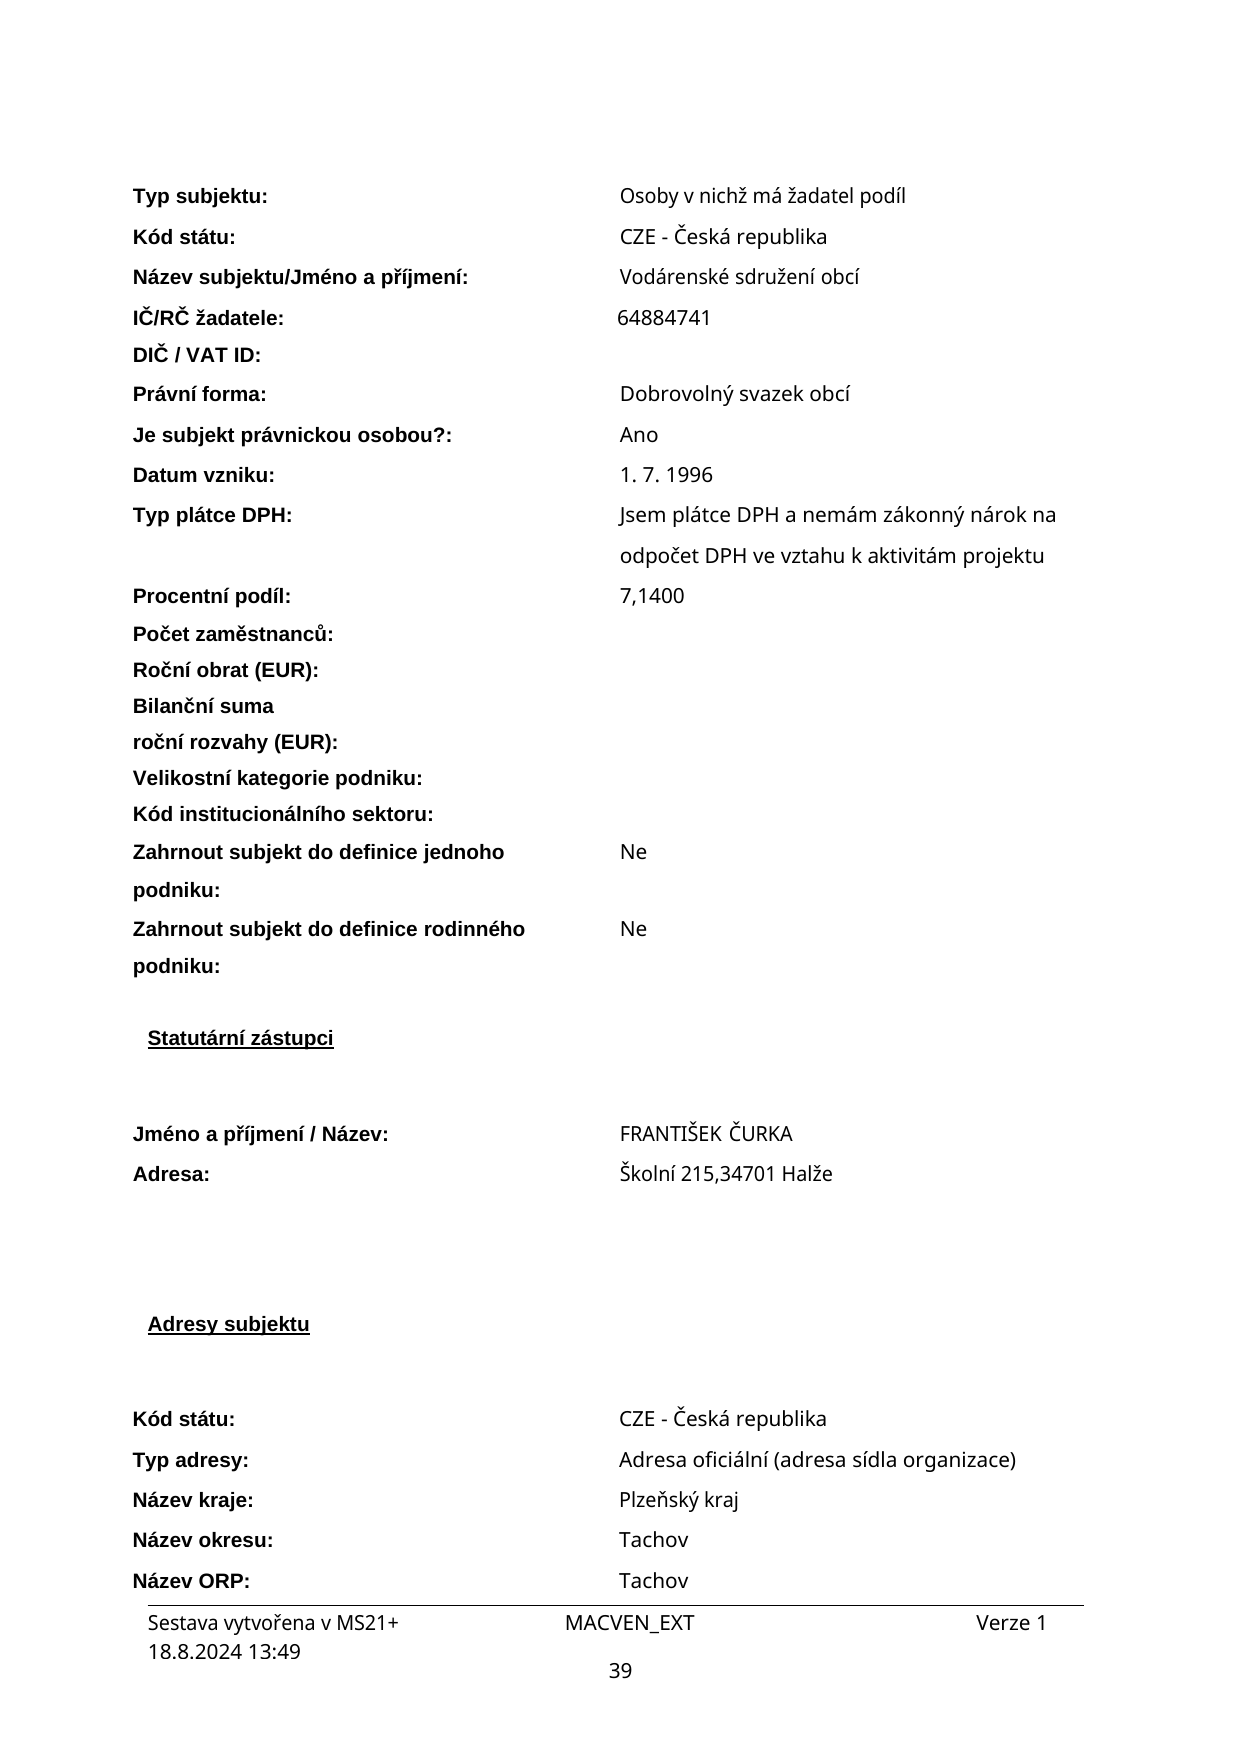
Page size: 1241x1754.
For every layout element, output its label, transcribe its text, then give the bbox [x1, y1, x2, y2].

text Zahrnout subjekt do definice rodinného Ne [133, 914, 1167, 942]
text Typ subjektu: Osoby v nichž má žadatel podíl [133, 182, 1167, 210]
text Datum vzniku: 1. 7. 1996 [133, 460, 1167, 488]
text Bilanční suma [133, 693, 1167, 717]
text Název subjektu/Jméno a příjmení: Vodárenské sdružení obcí [133, 262, 1167, 291]
text Procentní podíl: 7,1400 [133, 581, 1167, 610]
text Název ORP: Tachov [132, 1566, 1167, 1594]
text odpočet DPH ve vztahu k aktivitám projektu [619, 541, 1167, 569]
text Adresa: Školní 215,34701 Halže [133, 1159, 1167, 1188]
text Typ adresy: Adresa oficiální (adresa sídla organizace) [132, 1445, 1167, 1473]
subtitle DIČ / VAT ID: [133, 343, 1167, 367]
subtitle roční rozvahy (EUR): Velikostní kategorie podniku: Kód institucionálního sektoru: [133, 729, 434, 825]
text Kód státu: CZE - Česká republika [133, 222, 1167, 251]
subtitle podniku: [133, 878, 1167, 902]
text Právní forma: Dobrovolný svazek obcí [133, 379, 1167, 408]
text Adresy subjektu [147, 1312, 1167, 1336]
text Typ plátce DPH: Jsem plátce DPH a nemám zákonný nárok na [133, 500, 1167, 529]
text Jméno a příjmení / Název: FRANTIŠEK ČURKA [133, 1119, 1167, 1147]
text IČ/RČ žadatele: 64884741 [133, 303, 1167, 331]
subtitle Počet zaměstnanců: Roční obrat (EUR): [133, 622, 336, 682]
text Název okresu: Tachov [132, 1526, 1167, 1554]
subtitle Je subjekt právnickou osobou?: Ano [133, 420, 1167, 448]
text Zahrnout subjekt do definice jednoho Ne [133, 837, 1167, 866]
subtitle podniku: [133, 954, 1167, 978]
text Název kraje: Plzeňský kraj [132, 1485, 1167, 1514]
text Statutární zástupci [147, 1026, 1167, 1050]
text Kód státu: CZE - Česká republika [132, 1404, 1167, 1433]
